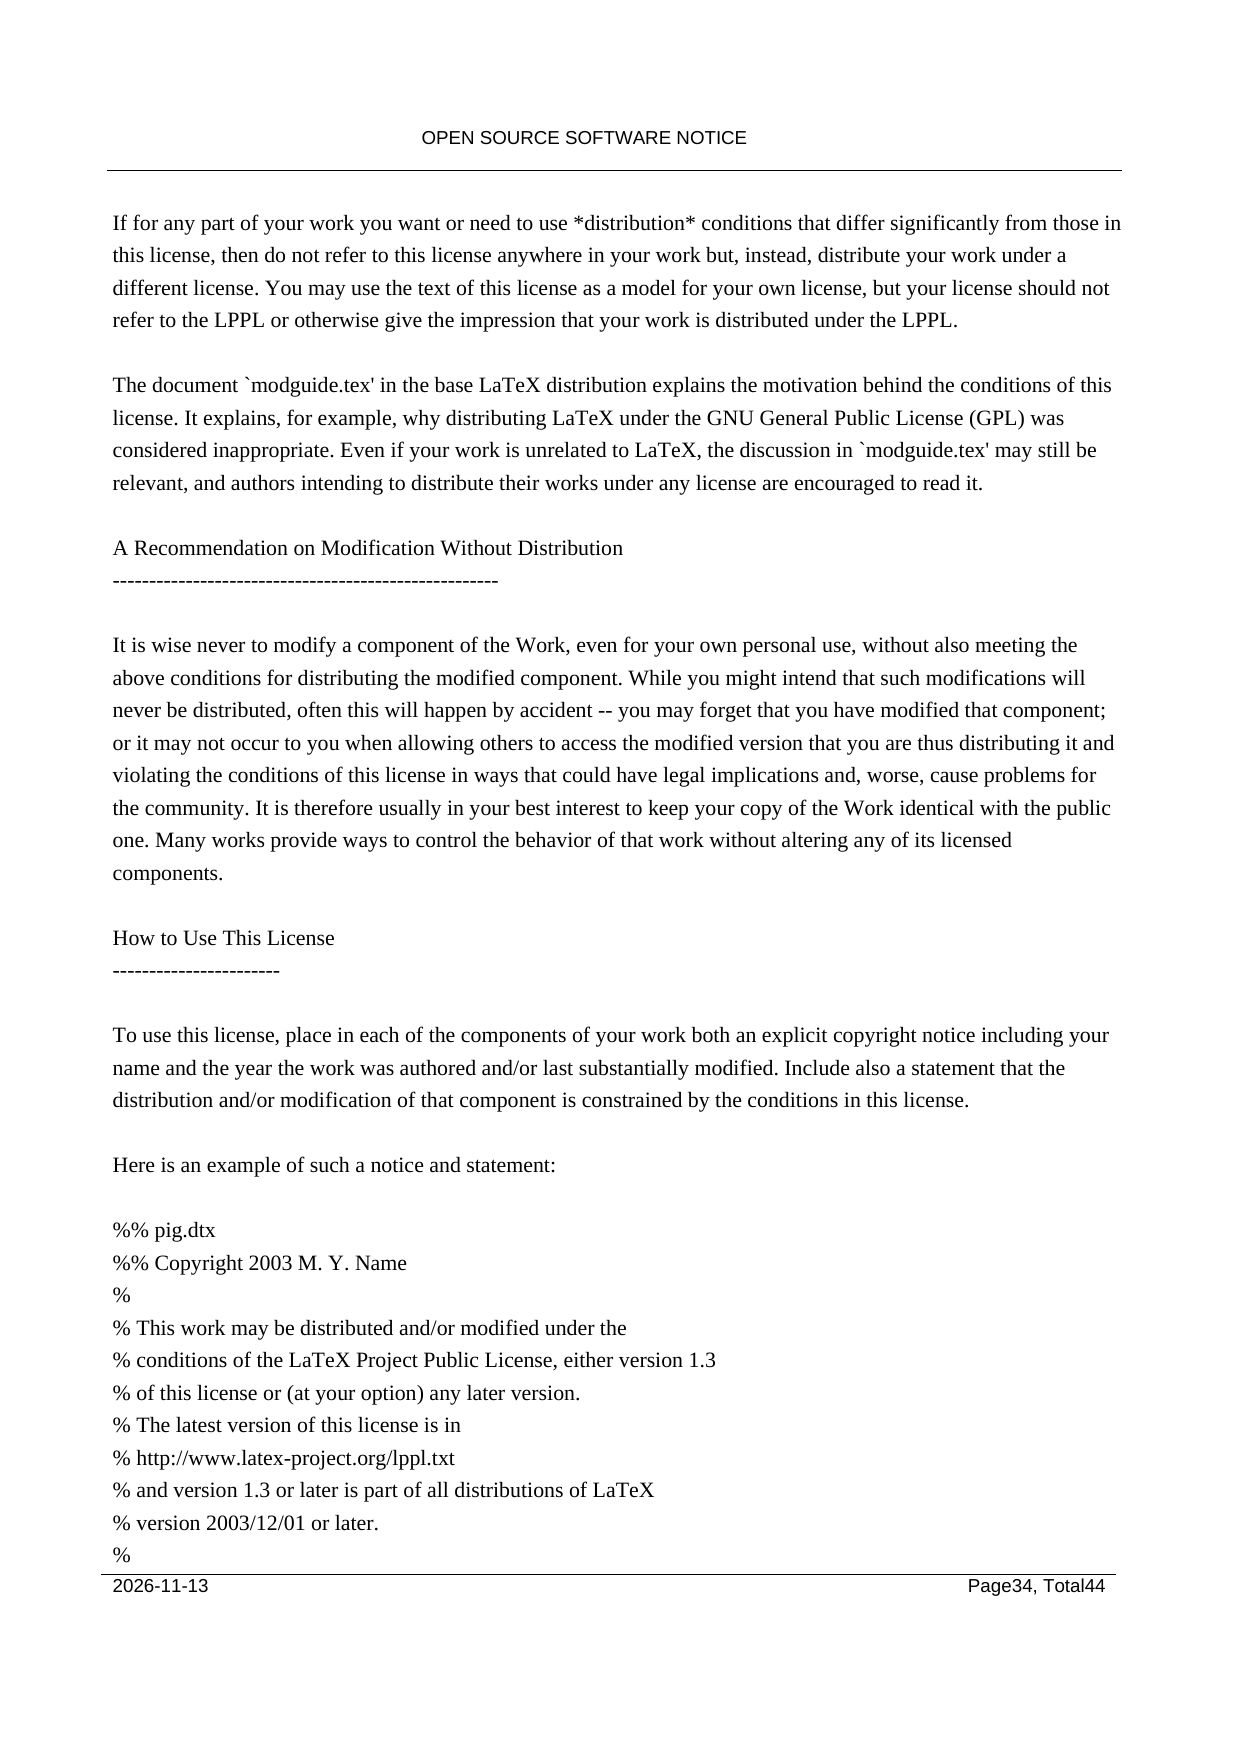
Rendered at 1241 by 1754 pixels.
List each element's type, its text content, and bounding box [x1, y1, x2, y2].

text To use this license, place in each of the components of your work both an explicit copyright notice including your name and the year the work was authored and/or last substantially modified. Include also a statement that the distribution and/or modification of that component is constrained by the conditions in this license. [112, 1019, 1128, 1116]
text The document `modguide.tex' in the base LaTeX distribution explains the motivation behind the conditions of this license. It explains, for example, why distributing LaTeX under the GNU General Public License (GPL) was considered inappropriate. Even if your work is unrelated to LaTeX, the discussion in `modguide.tex' may still be relevant, and authors intending to distribute their works under any license are encouraged to read it. [112, 369, 1128, 499]
text ----------------------- [112, 954, 1128, 986]
text % [112, 1539, 1128, 1571]
text % This work may be distributed and/or modified under the [112, 1311, 1128, 1344]
text %% Copyright 2003 M. Y. Name [112, 1246, 1128, 1279]
text A Recommendation on Modification Without Distribution [112, 531, 1128, 564]
text It is wise never to modify a component of the Work, even for your own personal use, without also meeting the above conditions for distributing the modified component. While you might intend that such modifications will never be distributed, often this will happen by accident -- you may forget that you have modified that component; or it may not occur to you when allowing others to access the modified version that you are thus distributing it and violating the conditions of this license in ways that could have legal implications and, worse, cause problems for the community. It is therefore usually in your best interest to keep your copy of the Work identical with the public one. Many works provide ways to control the behavior of that work without altering any of its licensed components. [112, 629, 1128, 889]
text % http://www.latex-project.org/lppl.txt [112, 1441, 1128, 1474]
text % version 2003/12/01 or later. [112, 1506, 1128, 1539]
text ----------------------------------------------------- [112, 564, 1128, 596]
text Here is an example of such a notice and statement: [112, 1149, 1128, 1181]
text % [112, 1279, 1128, 1311]
text How to Use This License [112, 921, 1128, 954]
text % of this license or (at your option) any later version. [112, 1376, 1128, 1409]
text If for any part of your work you want or need to use *distribution* conditions that differ significantly from those in this license, then do not refer to this license anywhere in your work but, instead, distribute your work under a different license. You may use the text of this license as a model for your own license, but your license should not refer to the LPPL or otherwise give the impression that your work is distributed under the LPPL. [112, 206, 1128, 336]
text % and version 1.3 or later is part of all distributions of LaTeX [112, 1474, 1128, 1506]
text %% pig.dtx [112, 1214, 1128, 1246]
text % The latest version of this license is in [112, 1409, 1128, 1441]
text % conditions of the LaTeX Project Public License, either version 1.3 [112, 1344, 1128, 1376]
